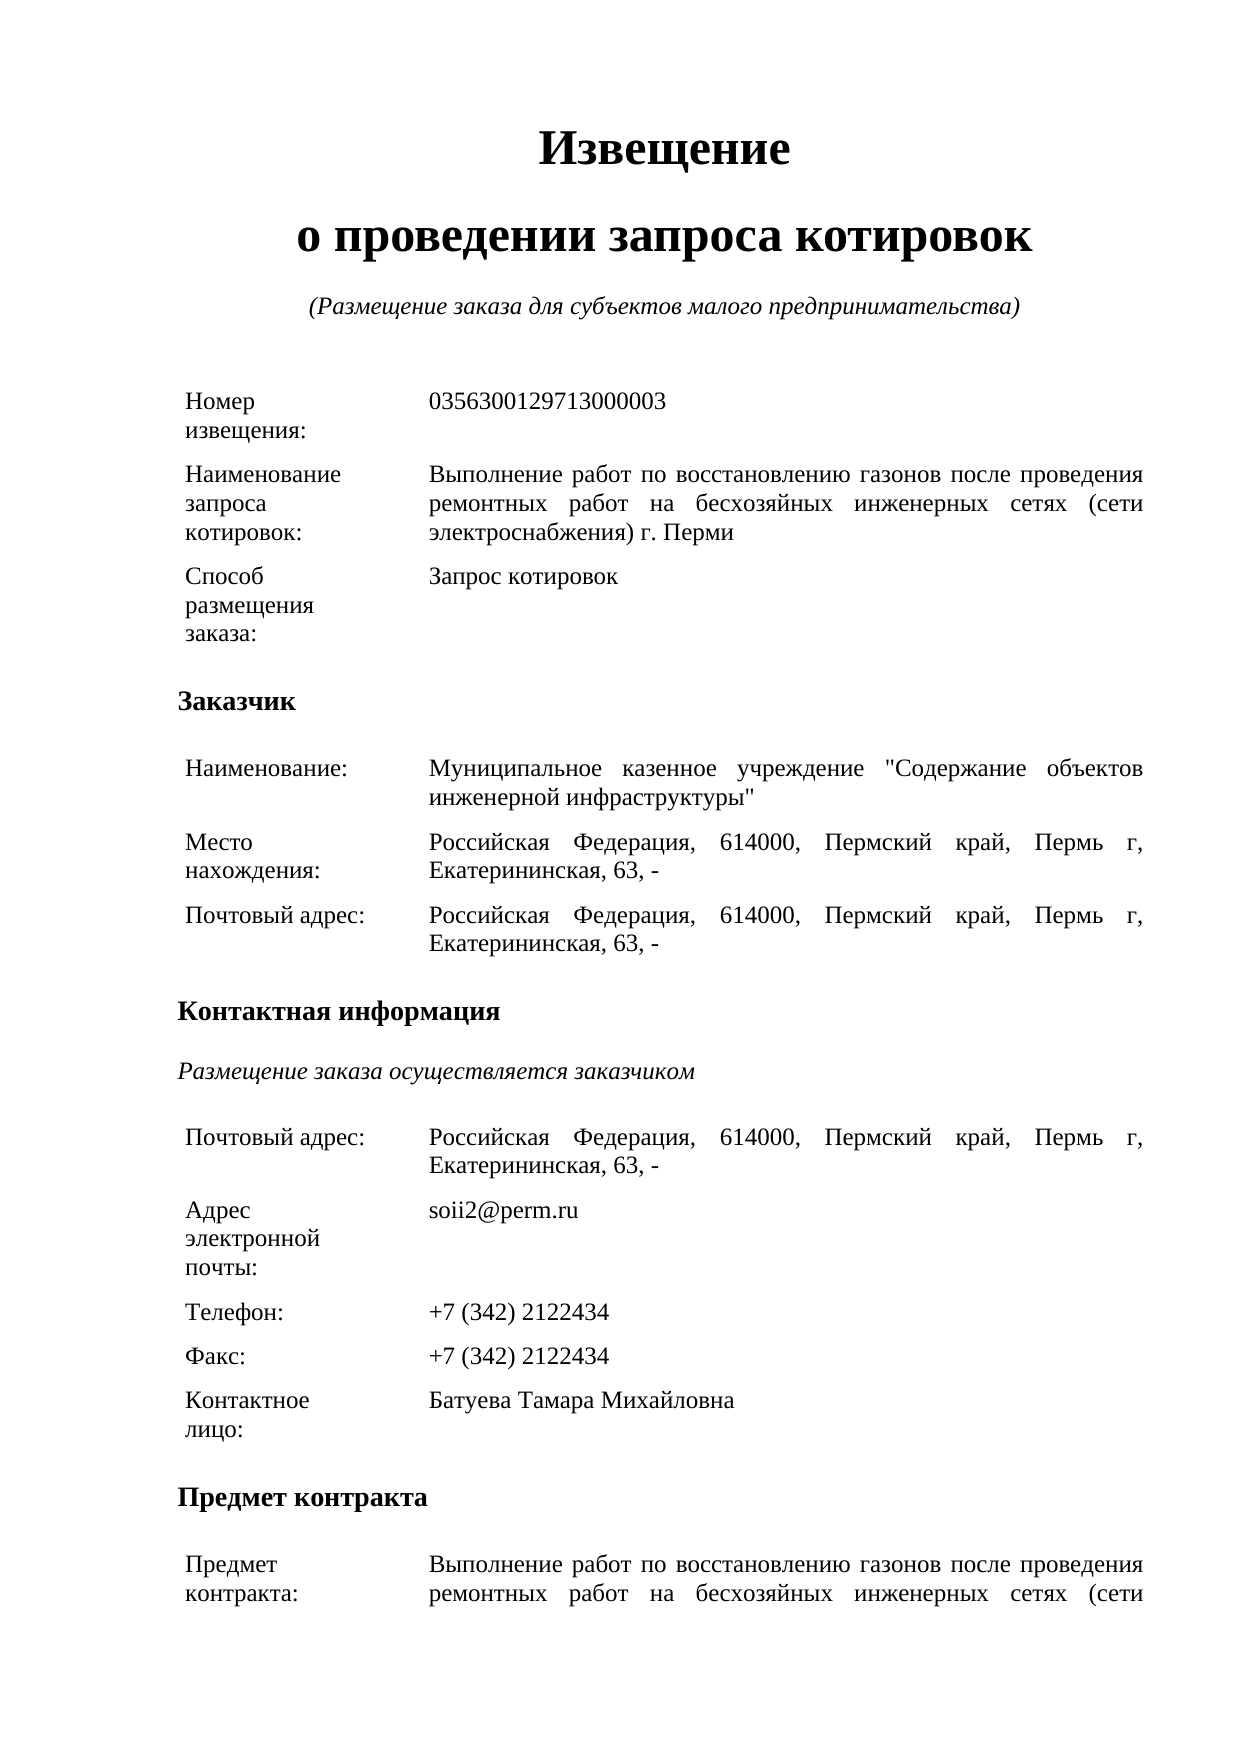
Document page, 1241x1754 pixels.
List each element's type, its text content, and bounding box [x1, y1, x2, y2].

table_cell Батуева Тамара Михайловна [421, 1378, 1152, 1451]
table_cell Российская Федерация, 614000, Пермский край, Пермь г, Екатерининская, 63, - [421, 819, 1152, 892]
table_cell soii2@perm.ru [421, 1187, 1152, 1289]
text Размещение заказа осуществляется заказчиком [177, 1056, 1152, 1084]
table_cell Российская Федерация, 614000, Пермский край, Пермь г, Екатерининская, 63, - [421, 892, 1152, 965]
table_cell Запрос котировок [421, 553, 1152, 655]
table_header Номер извещения: [177, 378, 421, 451]
table_header 0356300129713000003 [421, 378, 1152, 451]
table_cell Адрес электронной почты: [177, 1187, 421, 1289]
table_header Муниципальное казенное учреждение "Содержание объектов инженерной инфраструктуры" [421, 746, 1152, 819]
table_cell +7 (342) 2122434 [421, 1333, 1152, 1377]
text Контактная информация [177, 994, 1152, 1027]
table_header Наименование: [177, 746, 421, 819]
text (Размещение заказа для субъектов малого предпринимательства) [177, 291, 1152, 320]
table_cell Почтовый адрес: [177, 892, 421, 965]
table_cell Выполнение работ по восстановлению газонов после проведения ремонтных работ на бесхозяйных инженерных сетях (сети электроснабжения) г. Перми [421, 451, 1152, 553]
table_cell +7 (342) 2122434 [421, 1289, 1152, 1333]
table_header Российская Федерация, 614000, Пермский край, Пермь г, Екатерининская, 63, - [421, 1114, 1152, 1187]
text Предмет контракта [177, 1480, 1152, 1512]
table_header Почтовый адрес: [177, 1114, 421, 1187]
text Заказчик [177, 684, 1152, 717]
table_cell Контактное лицо: [177, 1378, 421, 1451]
table_cell Способ размещения заказа: [177, 553, 421, 655]
table_header Предмет контракта: [177, 1541, 421, 1614]
table_cell Факс: [177, 1333, 421, 1377]
table_cell Место нахождения: [177, 819, 421, 892]
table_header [421, 1541, 1152, 1614]
table_cell Наименование запроса котировок: [177, 451, 421, 553]
table_cell Телефон: [177, 1289, 421, 1333]
text Извещение [177, 118, 1152, 176]
text о проведении запроса котировок [177, 205, 1152, 262]
